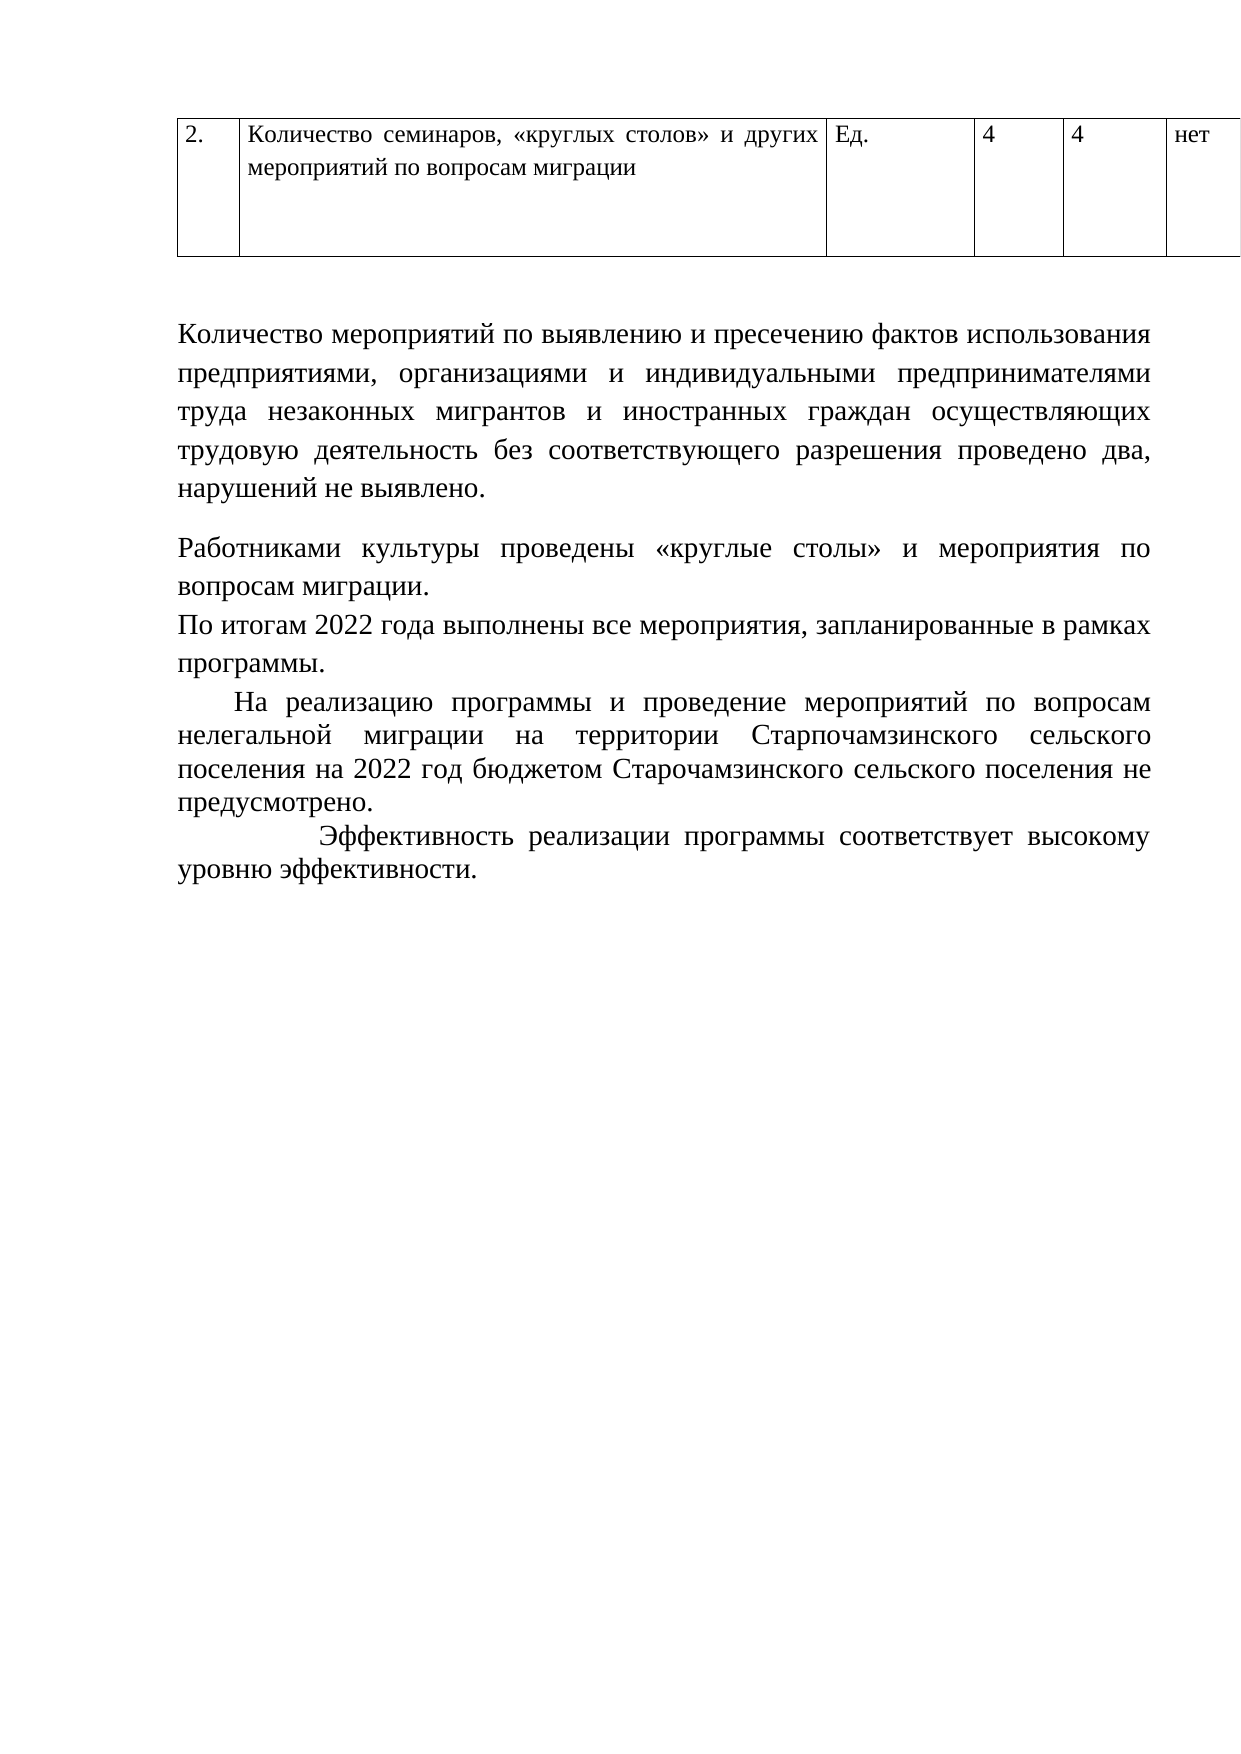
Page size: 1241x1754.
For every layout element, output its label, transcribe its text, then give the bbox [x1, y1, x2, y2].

text По итогам 2022 года выполнены все мероприятия, запланированные в рамках программы. [177, 607, 1152, 679]
table_cell 4 [1064, 119, 1166, 256]
text Количество мероприятий по выявлению и пресечению фактов использования предприятиями, организациями и индивидуальными предпринимателями труда незаконных мигрантов и иностранных граждан осуществляющих трудовую деятельность без соответствующего разрешения проведено два, нарушений не выявлено. [177, 316, 1152, 504]
table_cell Ед. [827, 119, 974, 256]
text Эффективность реализации программы соответствует высокому уровню эффективности. [177, 818, 1152, 885]
table_cell 4 [975, 119, 1063, 256]
text На реализацию программы и проведение мероприятий по вопросам нелегальной миграции на территории Старпочамзинского сельского поселения на 2022 год бюджетом Старочамзинского сельского поселения не предусмотрено. [177, 684, 1152, 818]
table_cell нет [1167, 119, 1240, 256]
table_cell 2. [178, 119, 239, 256]
table_cell Количество семинаров, «круглых столов» и других мероприятий по вопросам миграции [240, 119, 826, 256]
text Работниками культуры проведены «круглые столы» и мероприятия по вопросам миграции. [177, 530, 1152, 602]
